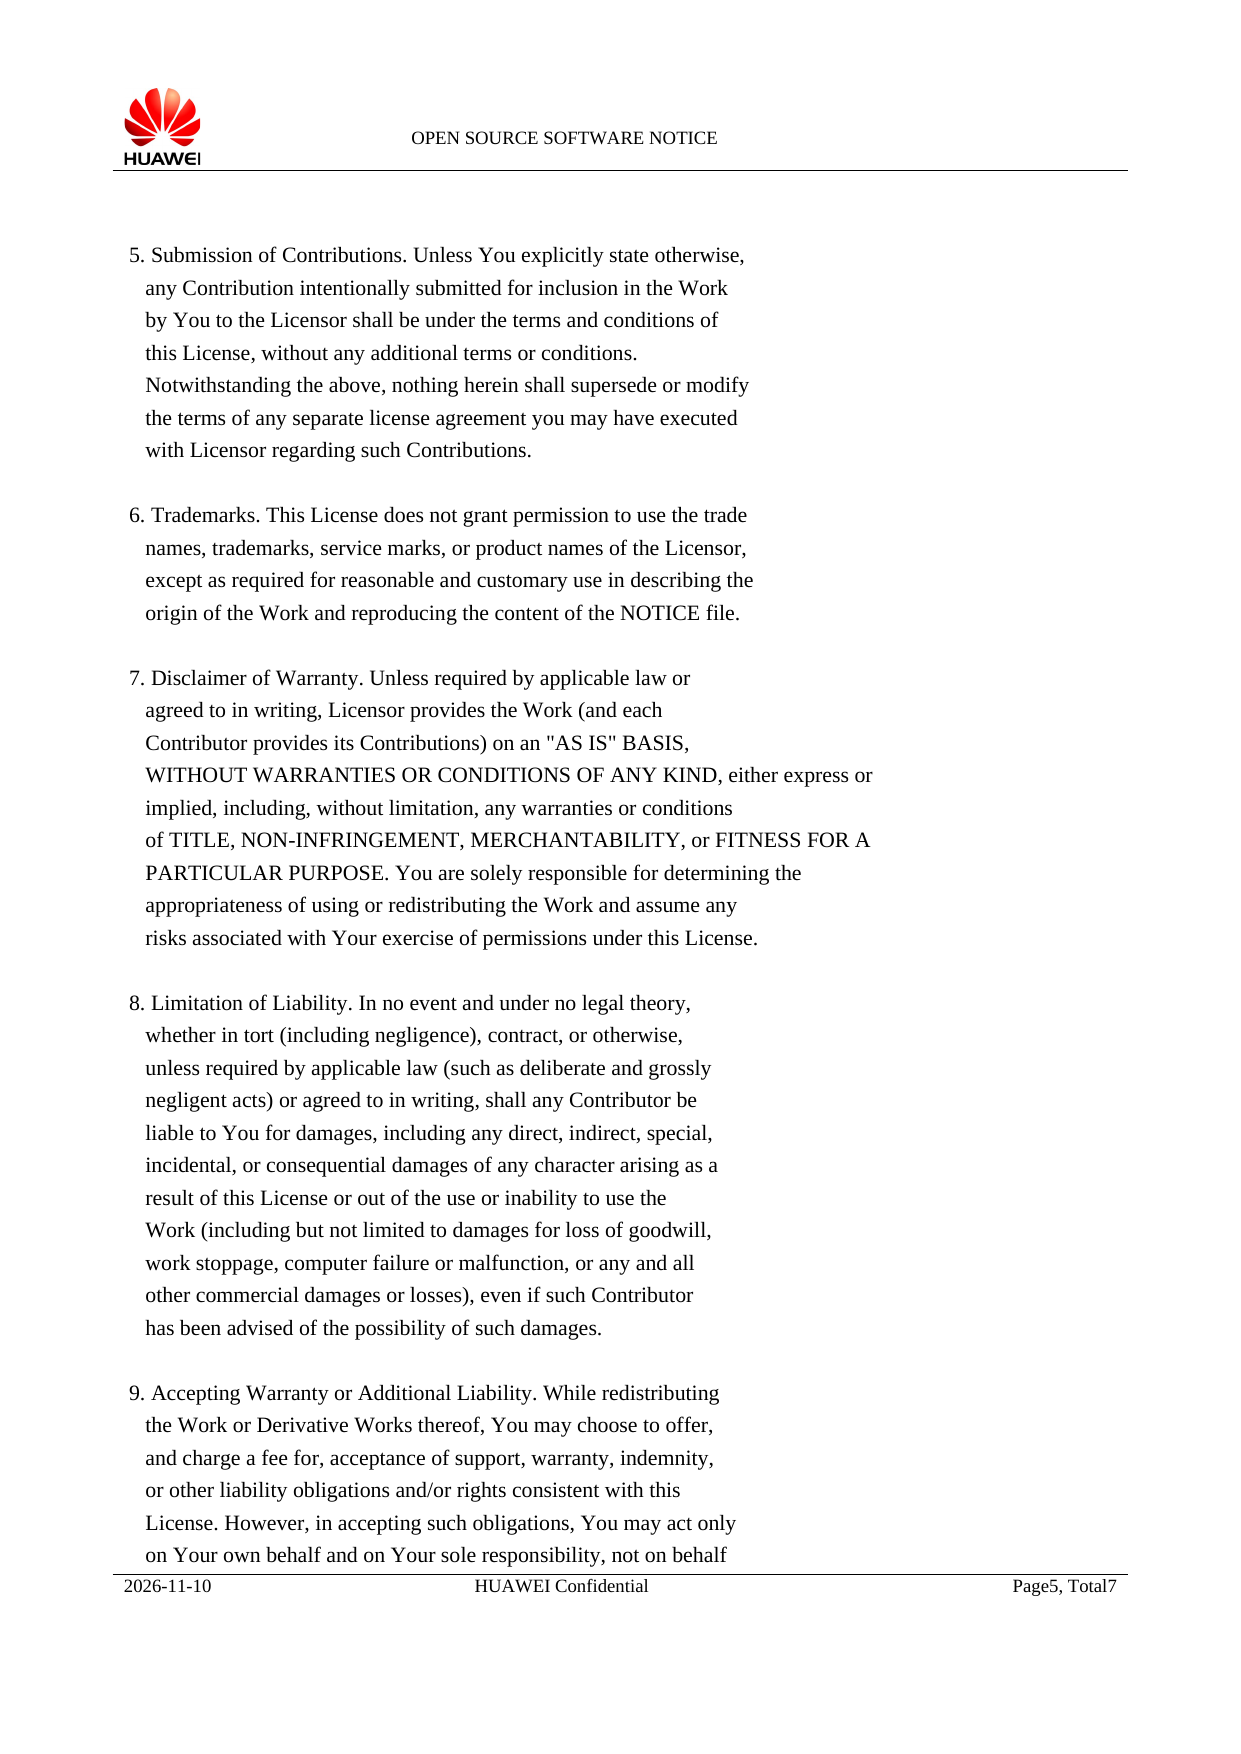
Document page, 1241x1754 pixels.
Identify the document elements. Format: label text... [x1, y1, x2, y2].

picture [124, 88, 201, 165]
